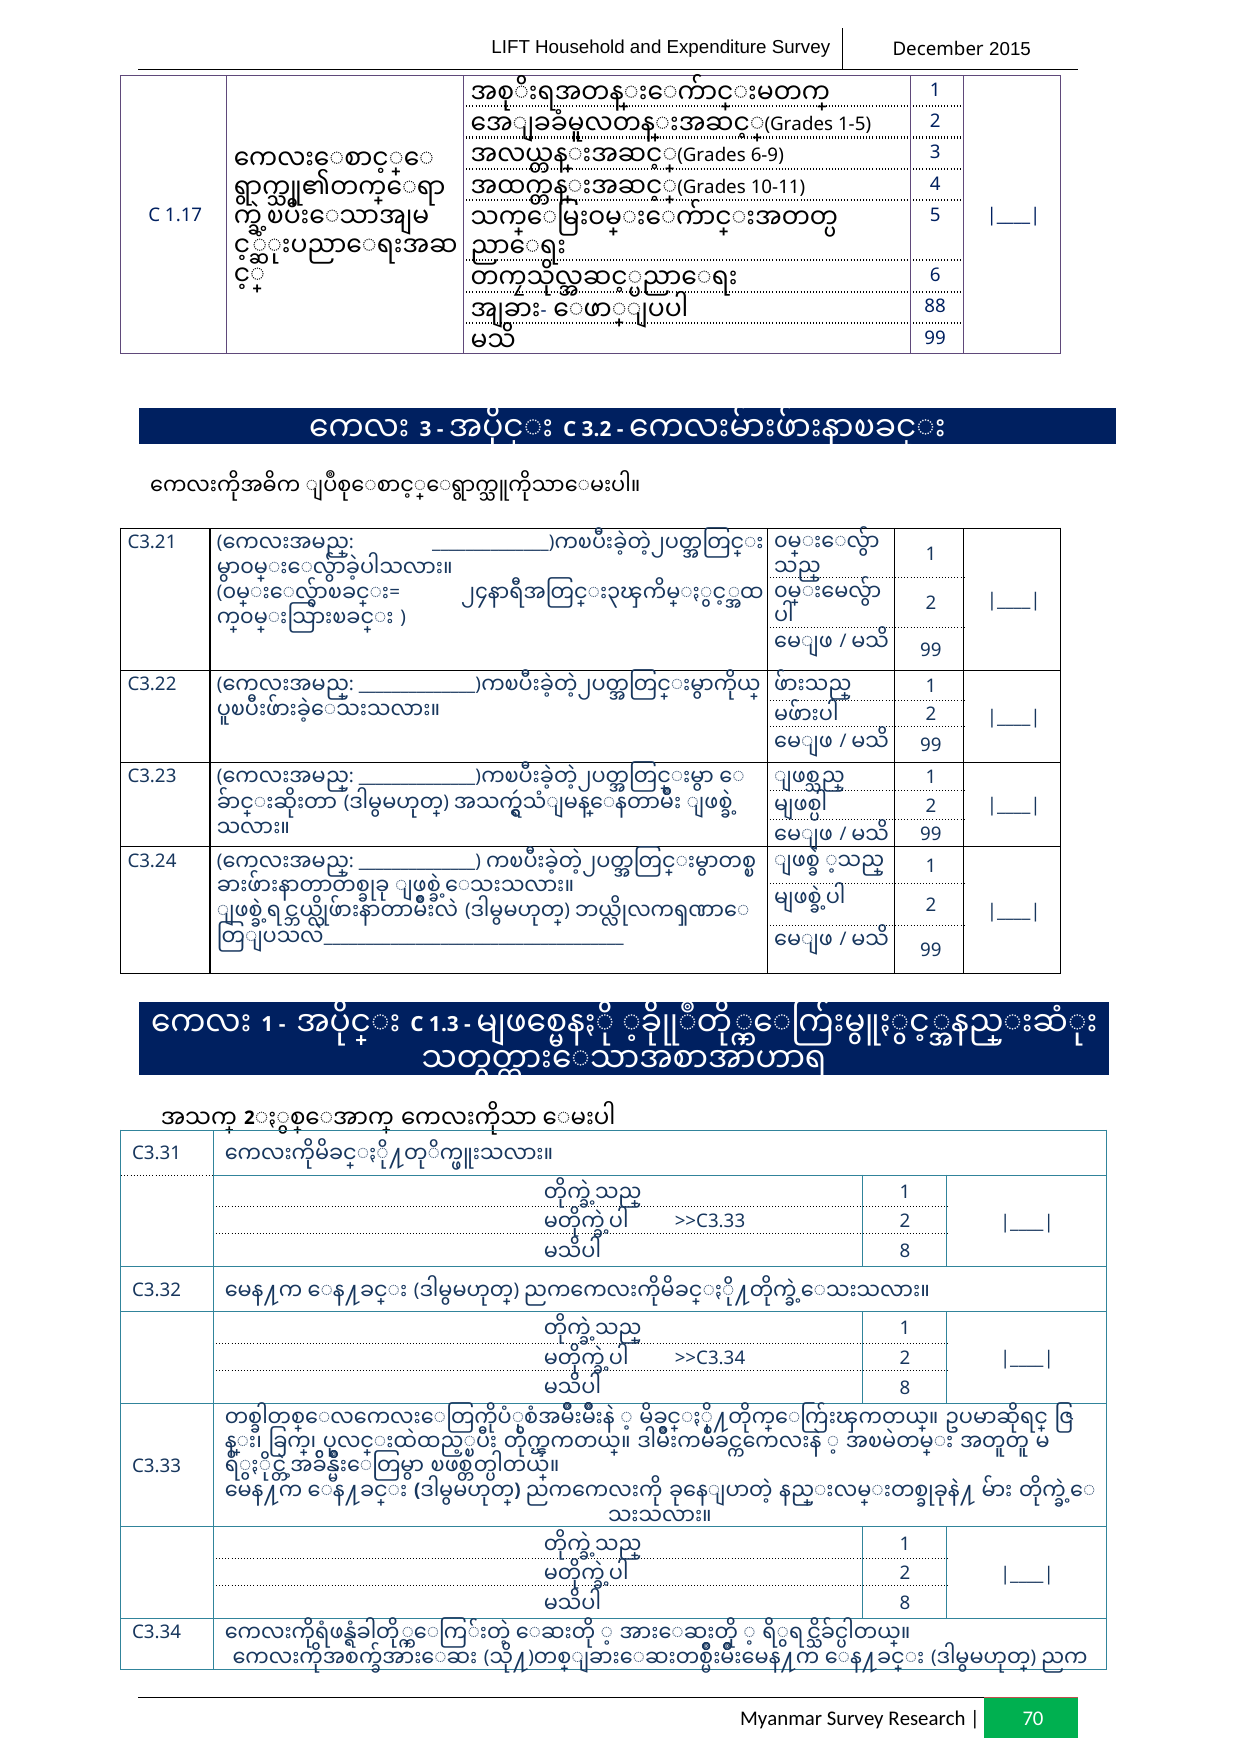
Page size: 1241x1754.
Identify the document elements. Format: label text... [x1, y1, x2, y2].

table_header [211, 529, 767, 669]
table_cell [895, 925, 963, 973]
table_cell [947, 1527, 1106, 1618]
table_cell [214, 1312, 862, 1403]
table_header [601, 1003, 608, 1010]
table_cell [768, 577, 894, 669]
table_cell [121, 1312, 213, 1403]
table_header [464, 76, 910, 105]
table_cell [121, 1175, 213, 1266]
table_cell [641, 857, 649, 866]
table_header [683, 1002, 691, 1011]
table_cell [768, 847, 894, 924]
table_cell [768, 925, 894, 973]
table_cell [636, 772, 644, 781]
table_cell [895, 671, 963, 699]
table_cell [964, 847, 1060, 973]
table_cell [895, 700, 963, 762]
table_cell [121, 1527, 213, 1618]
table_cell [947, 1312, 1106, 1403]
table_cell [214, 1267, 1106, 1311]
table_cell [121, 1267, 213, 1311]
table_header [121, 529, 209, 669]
text ( အသက္ 2ႏွစ္ေအာက္ ကေလးကိုသာ ေမးပါ [150, 1103, 1090, 1129]
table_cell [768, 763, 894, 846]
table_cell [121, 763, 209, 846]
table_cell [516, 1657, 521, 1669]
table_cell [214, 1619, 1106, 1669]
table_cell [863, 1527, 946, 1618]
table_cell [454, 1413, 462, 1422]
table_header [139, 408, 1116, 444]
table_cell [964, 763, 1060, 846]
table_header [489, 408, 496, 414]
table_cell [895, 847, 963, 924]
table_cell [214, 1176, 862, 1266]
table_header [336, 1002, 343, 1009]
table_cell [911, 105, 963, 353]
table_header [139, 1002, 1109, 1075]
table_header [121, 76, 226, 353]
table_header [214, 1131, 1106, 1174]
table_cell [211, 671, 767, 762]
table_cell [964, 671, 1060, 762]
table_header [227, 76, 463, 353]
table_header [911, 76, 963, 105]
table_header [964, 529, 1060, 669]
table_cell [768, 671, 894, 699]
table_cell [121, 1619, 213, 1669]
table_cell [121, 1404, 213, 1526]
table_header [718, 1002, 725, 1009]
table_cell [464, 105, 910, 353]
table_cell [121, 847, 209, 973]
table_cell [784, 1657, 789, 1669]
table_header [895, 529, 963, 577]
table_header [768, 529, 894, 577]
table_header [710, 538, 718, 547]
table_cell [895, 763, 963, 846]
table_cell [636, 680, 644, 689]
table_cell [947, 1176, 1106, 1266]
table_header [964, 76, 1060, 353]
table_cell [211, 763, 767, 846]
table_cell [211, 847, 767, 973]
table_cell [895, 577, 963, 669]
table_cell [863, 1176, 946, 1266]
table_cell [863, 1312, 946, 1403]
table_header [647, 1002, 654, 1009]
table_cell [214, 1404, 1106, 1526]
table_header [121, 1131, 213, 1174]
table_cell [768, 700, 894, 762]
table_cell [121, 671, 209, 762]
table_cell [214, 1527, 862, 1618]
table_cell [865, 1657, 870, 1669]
text ကေလးကိုအဓိက ျပဳစုေစာင့္ေရွာက္သူကိုသာေမးပါ။ [150, 472, 1090, 496]
